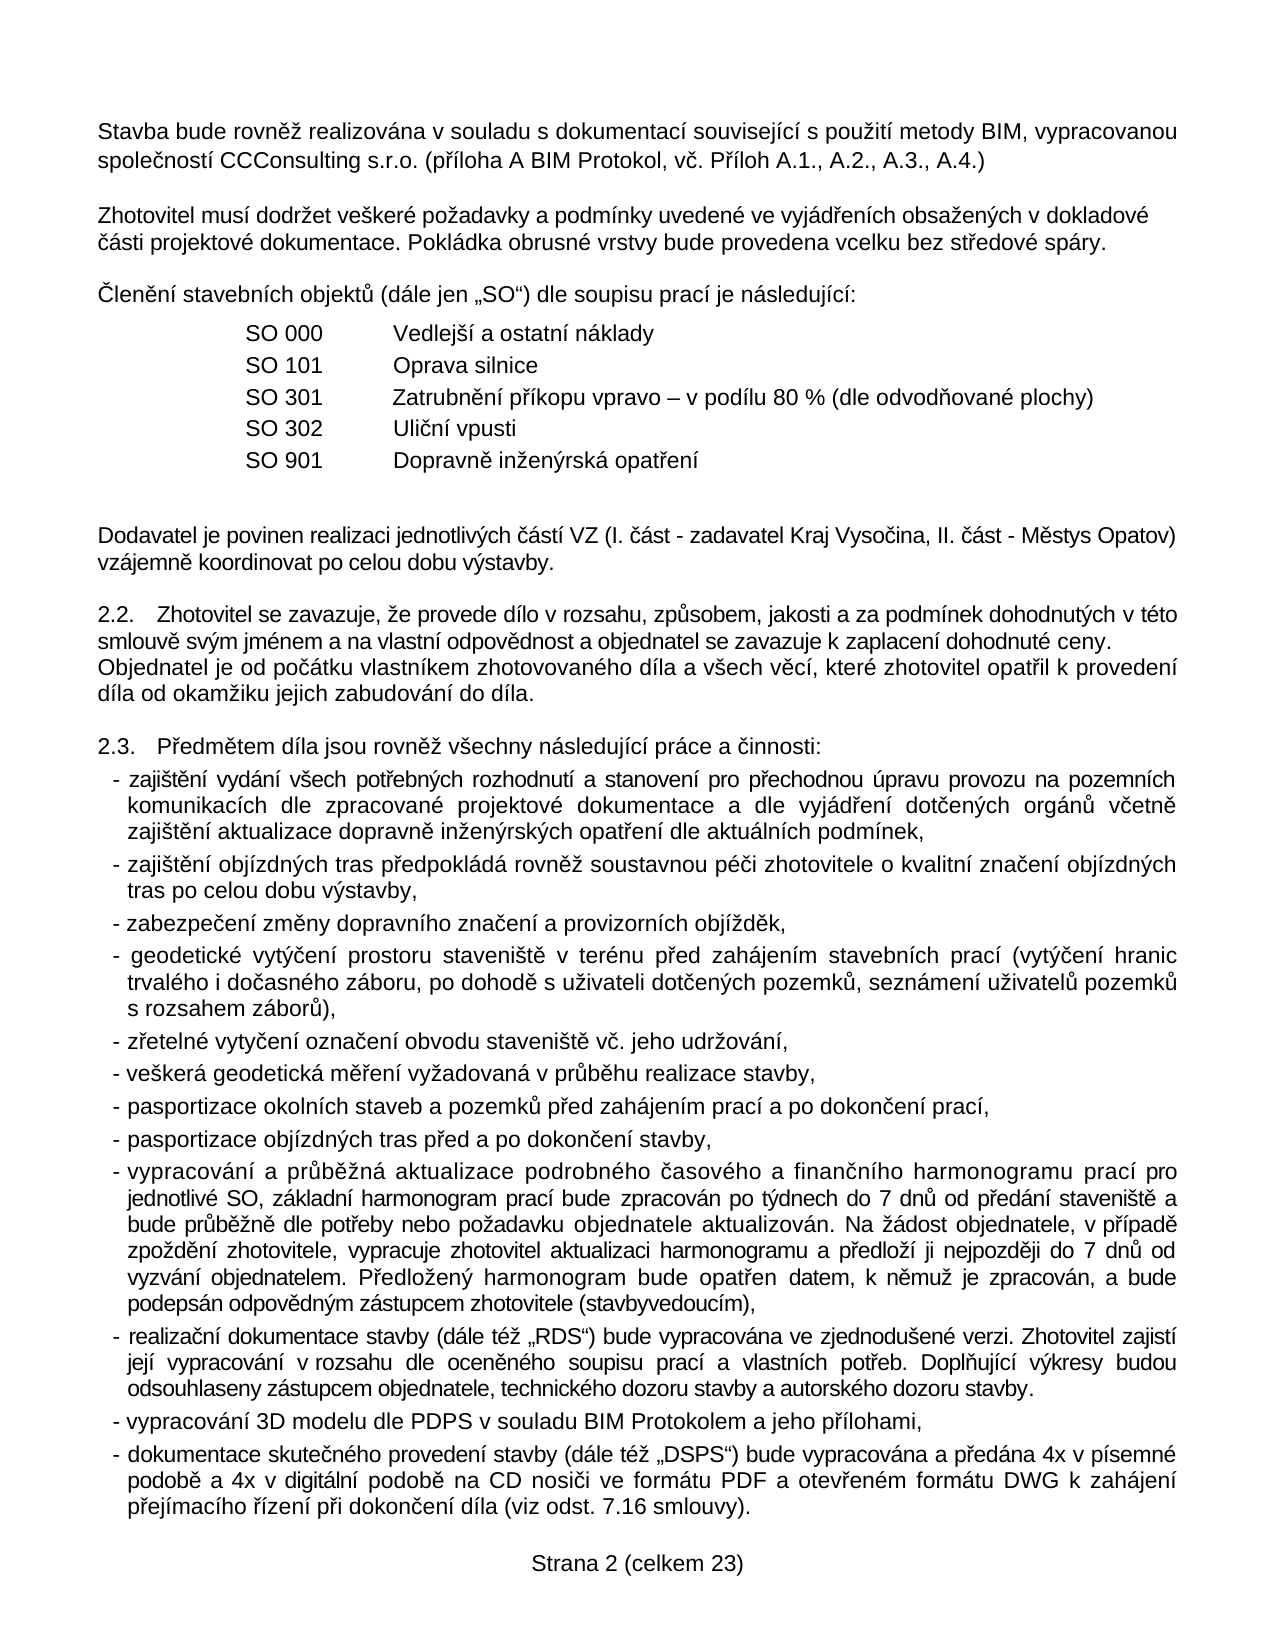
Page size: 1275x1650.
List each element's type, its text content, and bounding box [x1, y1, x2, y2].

list Zhotovitel musí dodržet veškeré požadavky a podmínky uvedené ve vyjádřeních obsažených v dokladové části projektové dokumentace. Pokládka obrusné vrstvy bude provedena vcelku bez středové spáry. [97, 202, 1177, 255]
text Dodavatel je povinen realizaci jednotlivých částí VZ (I. část - zadavatel Kraj Vysočina, II. část - Městys Opatov) vzájemně koordinovat po celou dobu výstavby. [97, 522, 1177, 575]
text SO 302 Uliční vpusti [245, 415, 1177, 441]
text Členění stavebních objektů (dále jen „SO“) dle soupisu prací je následující: [97, 281, 1177, 308]
text - zajištění objízdných tras předpokládá rovněž soustavnou péči zhotovitele o kvalitní značení objízdných tras po celou dobu výstavby, [112, 851, 1177, 904]
text Stavba bude rovněž realizována v souladu s dokumentací související s použití metody BIM, vypracovanou společností CCConsulting s.r.o. (příloha A BIM Protokol, vč. Příloh A.1., A.2., A.3., A.4.) [97, 118, 1177, 173]
text - pasportizace objízdných tras před a po dokončení stavby, [112, 1126, 1177, 1152]
text - zřetelné vytyčení označení obvodu staveniště vč. jeho udržování, [112, 1028, 1177, 1054]
text - zajištění vydání všech potřebných rozhodnutí a stanovení pro přechodnou úpravu provozu na pozemních komunikacích dle zpracované projektové dokumentace a dle vyjádření dotčených orgánů včetně zajištění aktualizace dopravně inženýrských opatření dle aktuálních podmínek, [112, 766, 1177, 845]
text SO 301 Zatrubnění příkopu vpravo – v podílu 80 % (dle odvodňované plochy) [245, 383, 1177, 410]
text - veškerá geodetická měření vyžadovaná v průběhu realizace stavby, [112, 1060, 1177, 1087]
list Zhotovitel se zavazuje, že provede dílo v rozsahu, způsobem, jakosti a za podmínek dohodnutých v této smlouvě svým jménem a na vlastní odpovědnost a objednatel se zavazuje k zaplacení dohodnuté ceny. Objednatel je od počátku vlastníkem zhotovovaného díla a všech věcí, které zhotovitel opatřil k provedení díla od okamžiku jejich zabudování do díla. [97, 601, 1177, 707]
text - vypracování a průběžná aktualizace podrobného časového a finančního harmonogramu prací pro jednotlivé SO, základní harmonogram prací bude zpracován po týdnech do 7 dnů od předání staveniště a bude průběžně dle potřeby nebo požadavku objednatele aktualizován. Na žádost objednatele, v případě zpoždění zhotovitele, vypracuje zhotovitel aktualizaci harmonogramu a předloží ji nejpozději do 7 dnů od vyzvání objednatelem. Předložený harmonogram bude opatřen datem, k němuž je zpracován, a bude podepsán odpovědným zástupcem zhotovitele (stavbyvedoucím), [112, 1158, 1177, 1316]
text - realizační dokumentace stavby (dále též „RDS“) bude vypracována ve zjednodušené verzi. Zhotovitel zajistí její vypracování v rozsahu dle oceněného soupisu prací a vlastních potřeb. Doplňující výkresy budou odsouhlaseny zástupcem objednatele, technického dozoru stavby a autorského dozoru stavby. [112, 1323, 1177, 1402]
text - pasportizace okolních staveb a pozemků před zahájením prací a po dokončení prací, [112, 1093, 1177, 1119]
list Předmětem díla jsou rovněž všechny následující práce a činnosti: [97, 733, 1177, 759]
text - geodetické vytýčení prostoru staveniště v terénu před zahájením stavebních prací (vytýčení hranic trvalého i dočasného záboru, po dohodě s uživateli dotčených pozemků, seznámení uživatelů pozemků s rozsahem záborů), [112, 942, 1177, 1022]
text SO 000 Vedlejší a ostatní náklady [245, 320, 1177, 347]
text - zabezpečení změny dopravního značení a provizorních objížděk, [112, 910, 1177, 936]
text - dokumentace skutečného provedení stavby (dále též „DSPS“) bude vypracována a předána 4x v písemné podobě a 4x v digitální podobě na CD nosiči ve formátu PDF a otevřeném formátu DWG k zahájení přejímacího řízení při dokončení díla (viz odst. 7.16 smlouvy). [112, 1441, 1177, 1519]
text SO 901 Dopravně inženýrská opatření [245, 447, 1177, 473]
text SO 101 Oprava silnice [245, 352, 1177, 378]
text - vypracování 3D modelu dle PDPS v souladu BIM Protokolem a jeho přílohami, [112, 1408, 1177, 1434]
